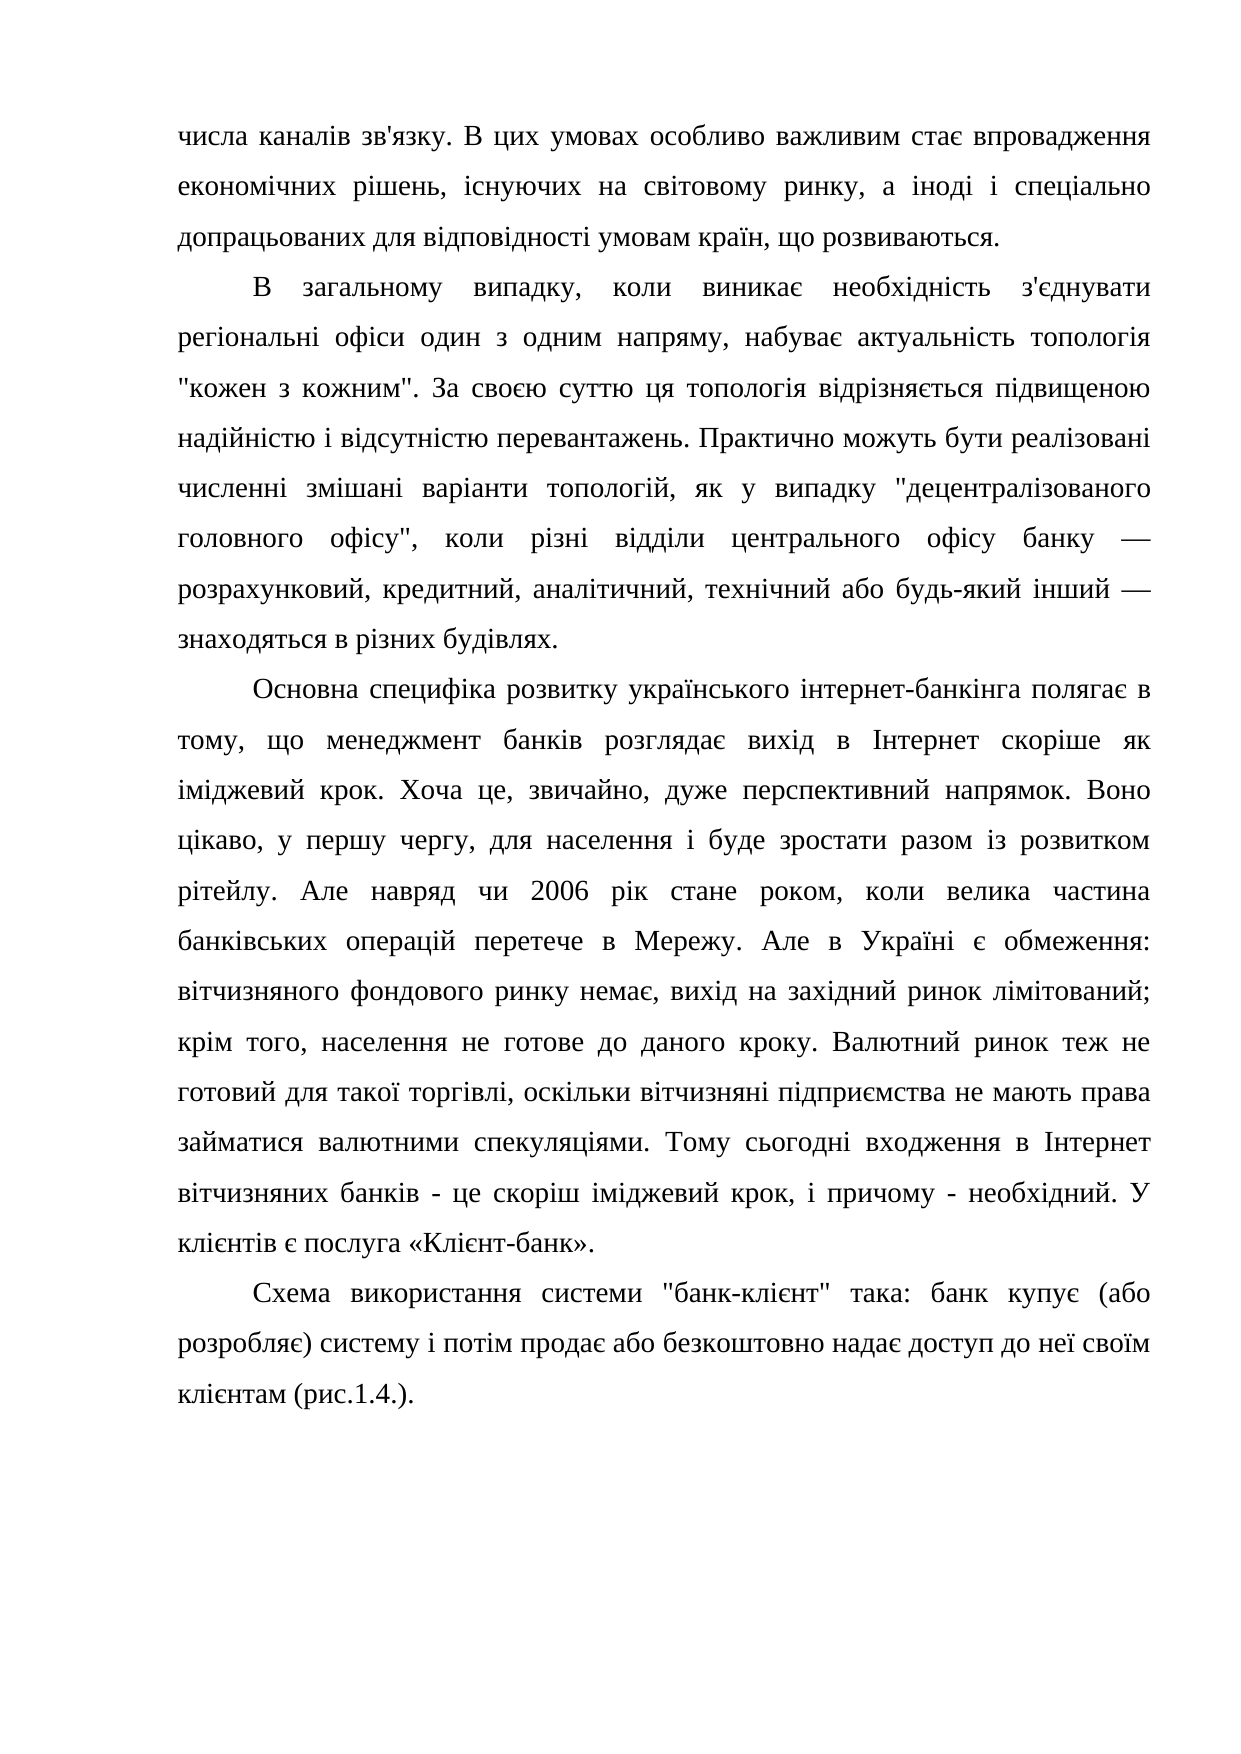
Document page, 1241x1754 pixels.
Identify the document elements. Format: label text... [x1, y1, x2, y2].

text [177, 118, 1152, 252]
text В загальному випадку, коли виникає необхідність з'єднувати регіональні офіси один з одним напряму, набуває актуальність топологія "кожен з кожним". За своєю суттю ця топологія відрізняється підвищеною надійністю і відсутністю перевантажень. Практично можуть бути реалізовані численні змішані варіанти топологій, як у випадку "децентралізованого головного офісу", коли різні відділи центрального офісу банку — розрахунковий, кредитний, аналітичний, технічний або будь-який інший — знаходяться в різних будівлях. [177, 269, 1152, 655]
text Основна специфіка розвитку українського інтернет-банкінга полягає в тому, що менеджмент банків розглядає вихід в Інтернет скоріше як іміджевий крок. Хоча це, звичайно, дуже перспективний напрямок. Воно цікаво, у першу чергу, для населення і буде зростати разом із розвитком рітейлу. Але навряд чи 2006 рік стане роком, коли велика частина банківських операцій перетече в Мережу. Але в Україні є обмеження: вітчизняного фондового ринку немає, вихід на західний ринок лімітований; крім того, населення не готове до даного кроку. Валютний ринок теж не готовий для такої торгівлі, оскільки вітчизняні підприємства не мають права займатися валютними спекуляціями. Тому сьогодні входження в Інтернет вітчизняних банків - це скоріш іміджевий крок, і причому - необхідний. У клієнтів є послуга «Клієнт-банк». [177, 672, 1152, 1258]
text Схема використання системи "банк-клієнт" така: банк купує (або розробляє) систему і потім продає або безкоштовно надає доступ до неї своїм клієнтам (рис.1.4.). [177, 1275, 1152, 1409]
